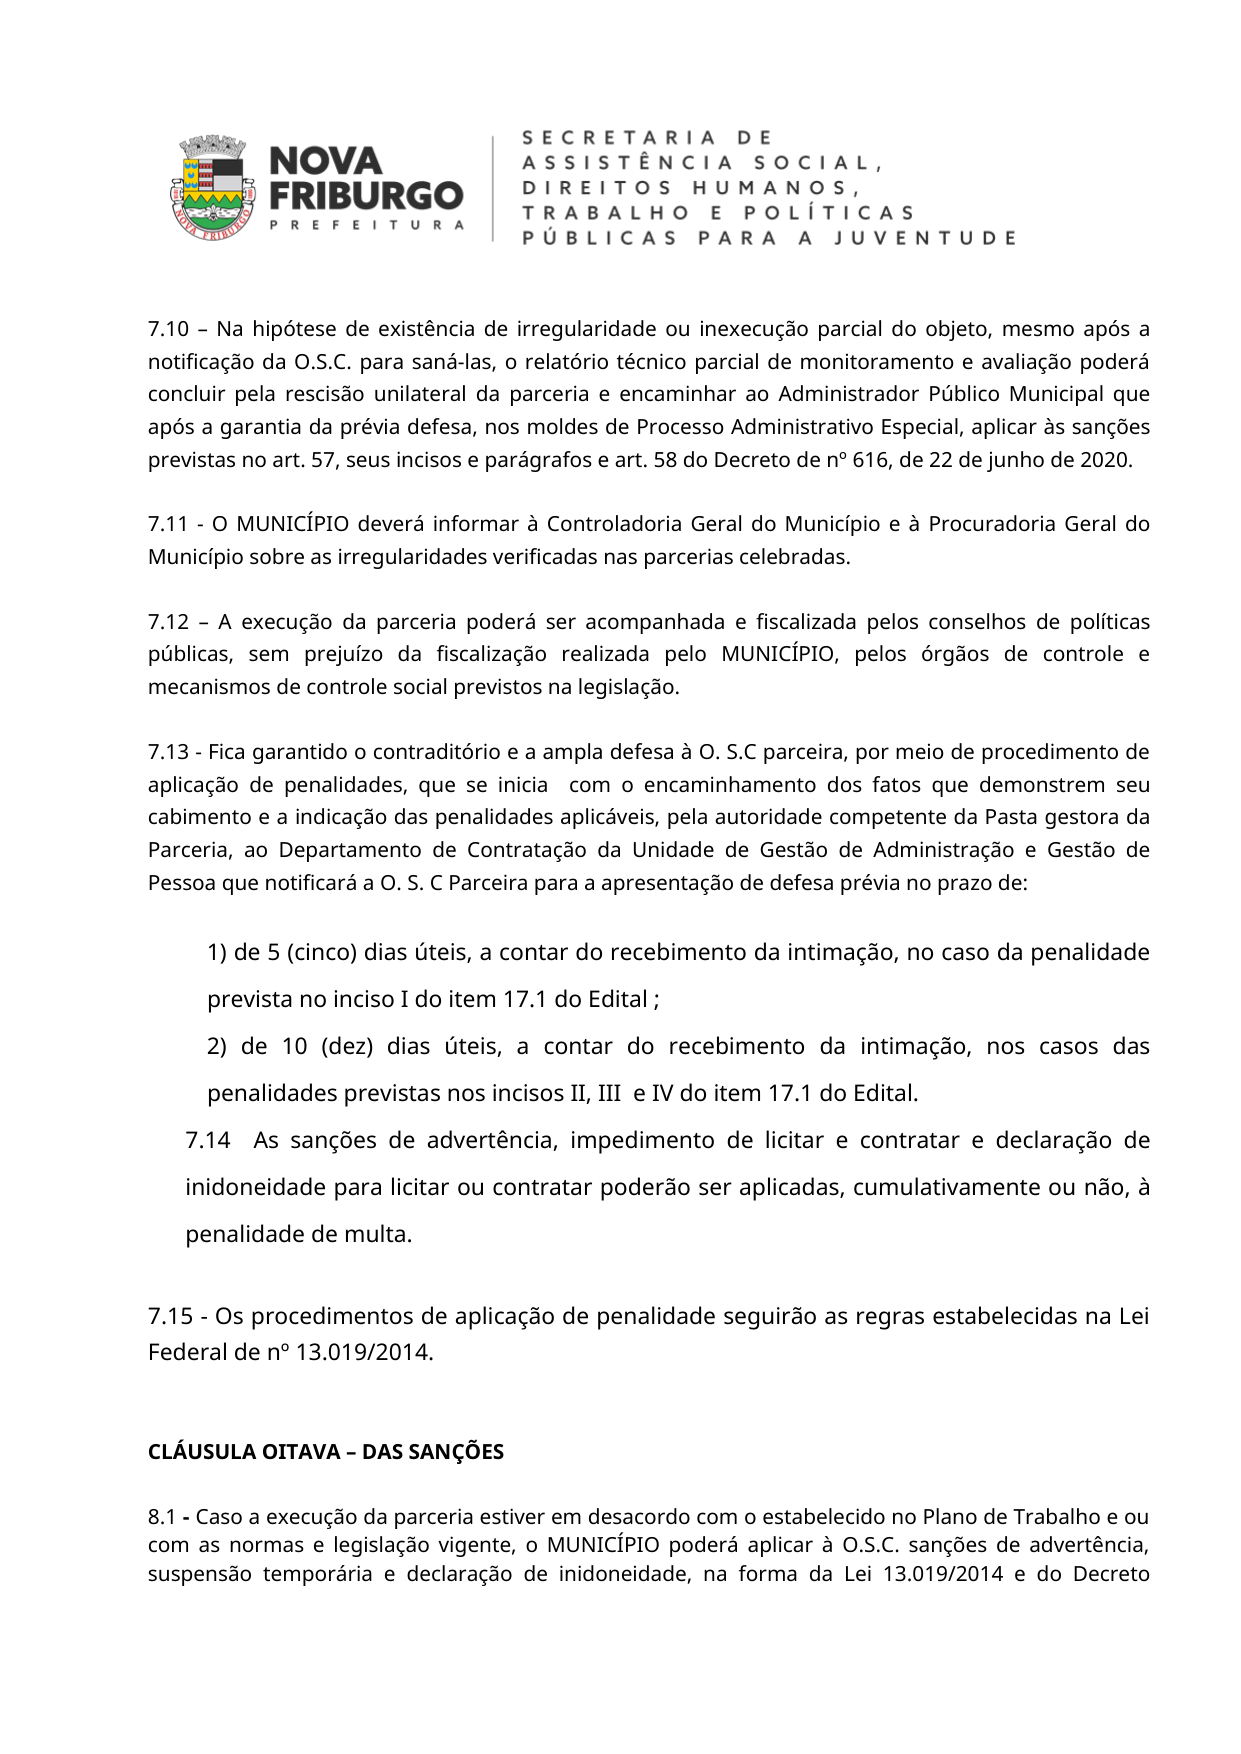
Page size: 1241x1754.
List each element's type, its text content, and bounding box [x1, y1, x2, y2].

text CLÁUSULA OITAVA – DAS SANÇÕES [148, 1437, 1152, 1465]
text 7.14 As sanções de advertência, impedimento de licitar e contratar e declaração de inidoneidade para licitar ou contratar poderão ser aplicadas, cumulativamente ou não, à penalidade de multa. [185, 1124, 1152, 1249]
text 7.13 - Fica garantido o contraditório e a ampla defesa à O. S.C parceira, por meio de procedimento de aplicação de penalidades, que se inicia com o encaminhamento dos fatos que demonstrem seu cabimento e a indicação das penalidades aplicáveis, pela autoridade competente da Pasta gestora da Parceria, ao Departamento de Contratação da Unidade de Gestão de Administração e Gestão de Pessoa que notificará a O. S. C Parceira para a apresentação de defesa prévia no prazo de: [148, 737, 1152, 896]
text 7.10 – Na hipótese de existência de irregularidade ou inexecução parcial do objeto, mesmo após a notificação da O.S.C. para saná-las, o relatório técnico parcial de monitoramento e avaliação poderá concluir pela rescisão unilateral da parceria e encaminhar ao Administrador Público Municipal que após a garantia da prévia defesa, nos moldes de Processo Administrativo Especial, aplicar às sanções previstas no art. 57, seus incisos e parágrafos e art. 58 do Decreto de nº 616, de 22 de junho de 2020. [148, 314, 1152, 473]
text 2) de 10 (dez) dias úteis, a contar do recebimento da intimação, nos casos das penalidades previstas nos incisos II, III e IV do item 17.1 do Edital. [207, 1030, 1152, 1108]
text 1) de 5 (cinco) dias úteis, a contar do recebimento da intimação, no caso da penalidade prevista no inciso I do item 17.1 do Edital ; [207, 936, 1152, 1014]
text 7.11 - O MUNICÍPIO deverá informar à Controladoria Geral do Município e à Procuradoria Geral do Município sobre as irregularidades verificadas nas parcerias celebradas. [148, 509, 1152, 571]
text 7.15 - Os procedimentos de aplicação de penalidade seguirão as regras estabelecidas na Lei Federal de nº 13.019/2014. [148, 1300, 1152, 1367]
picture [147, 101, 1034, 262]
text 7.12 – A execução da parceria poderá ser acompanhada e fiscalizada pelos conselhos de políticas públicas, sem prejuízo da fiscalização realizada pelo MUNICÍPIO, pelos órgãos de controle e mecanismos de controle social previstos na legislação. [148, 607, 1152, 701]
